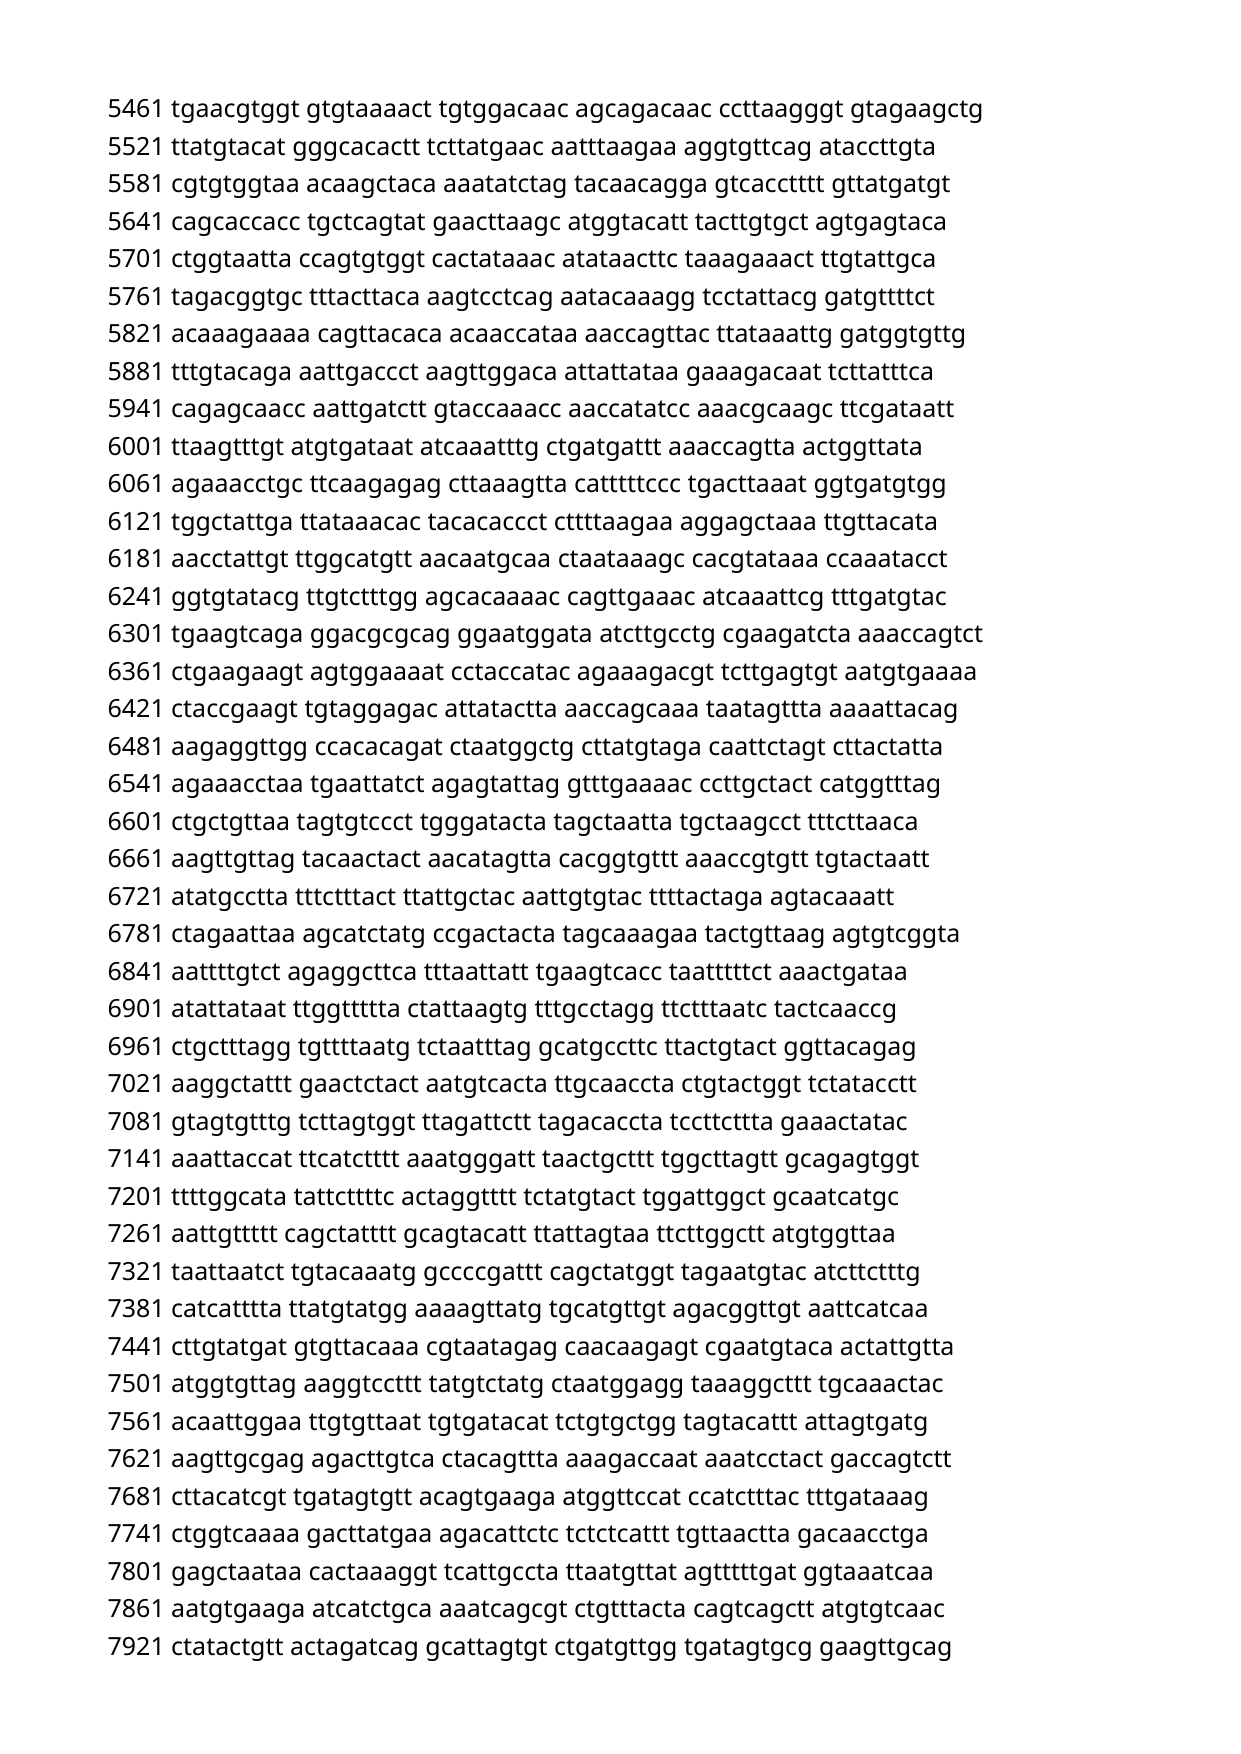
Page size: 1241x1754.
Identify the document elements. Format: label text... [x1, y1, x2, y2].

text 6181 aacctattgt ttggcatgtt aacaatgcaa ctaataaagc cacgtataaa ccaaatacct [75, 539, 1165, 577]
text 6841 aattttgtct agaggcttca tttaattatt tgaagtcacc taatttttct aaactgataa [75, 952, 1165, 989]
text 5641 cagcaccacc tgctcagtat gaacttaagc atggtacatt tacttgtgct agtgagtaca [75, 202, 1165, 239]
text 7861 aatgtgaaga atcatctgca aaatcagcgt ctgtttacta cagtcagctt atgtgtcaac [75, 1589, 1165, 1627]
text 7561 acaattggaa ttgtgttaat tgtgatacat tctgtgctgg tagtacattt attagtgatg [75, 1402, 1165, 1439]
text 7201 ttttggcata tattcttttc actaggtttt tctatgtact tggattggct gcaatcatgc [75, 1177, 1165, 1214]
text 6241 ggtgtatacg ttgtctttgg agcacaaaac cagttgaaac atcaaattcg tttgatgtac [75, 577, 1165, 614]
text 6661 aagttgttag tacaactact aacatagtta cacggtgttt aaaccgtgtt tgtactaatt [75, 839, 1165, 877]
text 6121 tggctattga ttataaacac tacacaccct cttttaagaa aggagctaaa ttgttacata [75, 502, 1165, 539]
text 7141 aaattaccat ttcatctttt aaatgggatt taactgcttt tggcttagtt gcagagtggt [75, 1139, 1165, 1177]
text 5941 cagagcaacc aattgatctt gtaccaaacc aaccatatcc aaacgcaagc ttcgataatt [75, 389, 1165, 427]
text 6721 atatgcctta tttctttact ttattgctac aattgtgtac ttttactaga agtacaaatt [75, 877, 1165, 914]
text 7501 atggtgttag aaggtccttt tatgtctatg ctaatggagg taaaggcttt tgcaaactac [75, 1364, 1165, 1402]
text 5821 acaaagaaaa cagttacaca acaaccataa aaccagttac ttataaattg gatggtgttg [75, 314, 1165, 352]
text 7021 aaggctattt gaactctact aatgtcacta ttgcaaccta ctgtactggt tctatacctt [75, 1064, 1165, 1102]
text 5521 ttatgtacat gggcacactt tcttatgaac aatttaagaa aggtgttcag ataccttgta [75, 127, 1165, 164]
text 5881 tttgtacaga aattgaccct aagttggaca attattataa gaaagacaat tcttatttca [75, 352, 1165, 389]
text 6601 ctgctgttaa tagtgtccct tgggatacta tagctaatta tgctaagcct tttcttaaca [75, 802, 1165, 839]
text 5581 cgtgtggtaa acaagctaca aaatatctag tacaacagga gtcacctttt gttatgatgt [75, 164, 1165, 202]
text 6361 ctgaagaagt agtggaaaat cctaccatac agaaagacgt tcttgagtgt aatgtgaaaa [75, 652, 1165, 689]
text 7261 aattgttttt cagctatttt gcagtacatt ttattagtaa ttcttggctt atgtggttaa [75, 1214, 1165, 1252]
text 7441 cttgtatgat gtgttacaaa cgtaatagag caacaagagt cgaatgtaca actattgtta [75, 1327, 1165, 1364]
text 7621 aagttgcgag agacttgtca ctacagttta aaagaccaat aaatcctact gaccagtctt [75, 1439, 1165, 1477]
text 6781 ctagaattaa agcatctatg ccgactacta tagcaaagaa tactgttaag agtgtcggta [75, 914, 1165, 952]
text 6301 tgaagtcaga ggacgcgcag ggaatggata atcttgcctg cgaagatcta aaaccagtct [75, 614, 1165, 652]
text 6901 atattataat ttggttttta ctattaagtg tttgcctagg ttctttaatc tactcaaccg [75, 989, 1165, 1027]
text 6001 ttaagtttgt atgtgataat atcaaatttg ctgatgattt aaaccagtta actggttata [75, 427, 1165, 464]
text 6421 ctaccgaagt tgtaggagac attatactta aaccagcaaa taatagttta aaaattacag [75, 689, 1165, 727]
text 6481 aagaggttgg ccacacagat ctaatggctg cttatgtaga caattctagt cttactatta [75, 727, 1165, 764]
text 7681 cttacatcgt tgatagtgtt acagtgaaga atggttccat ccatctttac tttgataaag [75, 1477, 1165, 1514]
text 7801 gagctaataa cactaaaggt tcattgccta ttaatgttat agtttttgat ggtaaatcaa [75, 1552, 1165, 1589]
text 5461 tgaacgtggt gtgtaaaact tgtggacaac agcagacaac ccttaagggt gtagaagctg [75, 89, 1165, 127]
text 7381 catcatttta ttatgtatgg aaaagttatg tgcatgttgt agacggttgt aattcatcaa [75, 1289, 1165, 1327]
text 7081 gtagtgtttg tcttagtggt ttagattctt tagacaccta tccttcttta gaaactatac [75, 1102, 1165, 1139]
text 5761 tagacggtgc tttacttaca aagtcctcag aatacaaagg tcctattacg gatgttttct [75, 277, 1165, 314]
text 6061 agaaacctgc ttcaagagag cttaaagtta catttttccc tgacttaaat ggtgatgtgg [75, 464, 1165, 502]
text 6541 agaaacctaa tgaattatct agagtattag gtttgaaaac ccttgctact catggtttag [75, 764, 1165, 802]
text 7741 ctggtcaaaa gacttatgaa agacattctc tctctcattt tgttaactta gacaacctga [75, 1514, 1165, 1552]
text 7921 ctatactgtt actagatcag gcattagtgt ctgatgttgg tgatagtgcg gaagttgcag [75, 1627, 1165, 1664]
text 5701 ctggtaatta ccagtgtggt cactataaac atataacttc taaagaaact ttgtattgca [75, 239, 1165, 277]
text 6961 ctgctttagg tgttttaatg tctaatttag gcatgccttc ttactgtact ggttacagag [75, 1027, 1165, 1064]
text 7321 taattaatct tgtacaaatg gccccgattt cagctatggt tagaatgtac atcttctttg [75, 1252, 1165, 1289]
